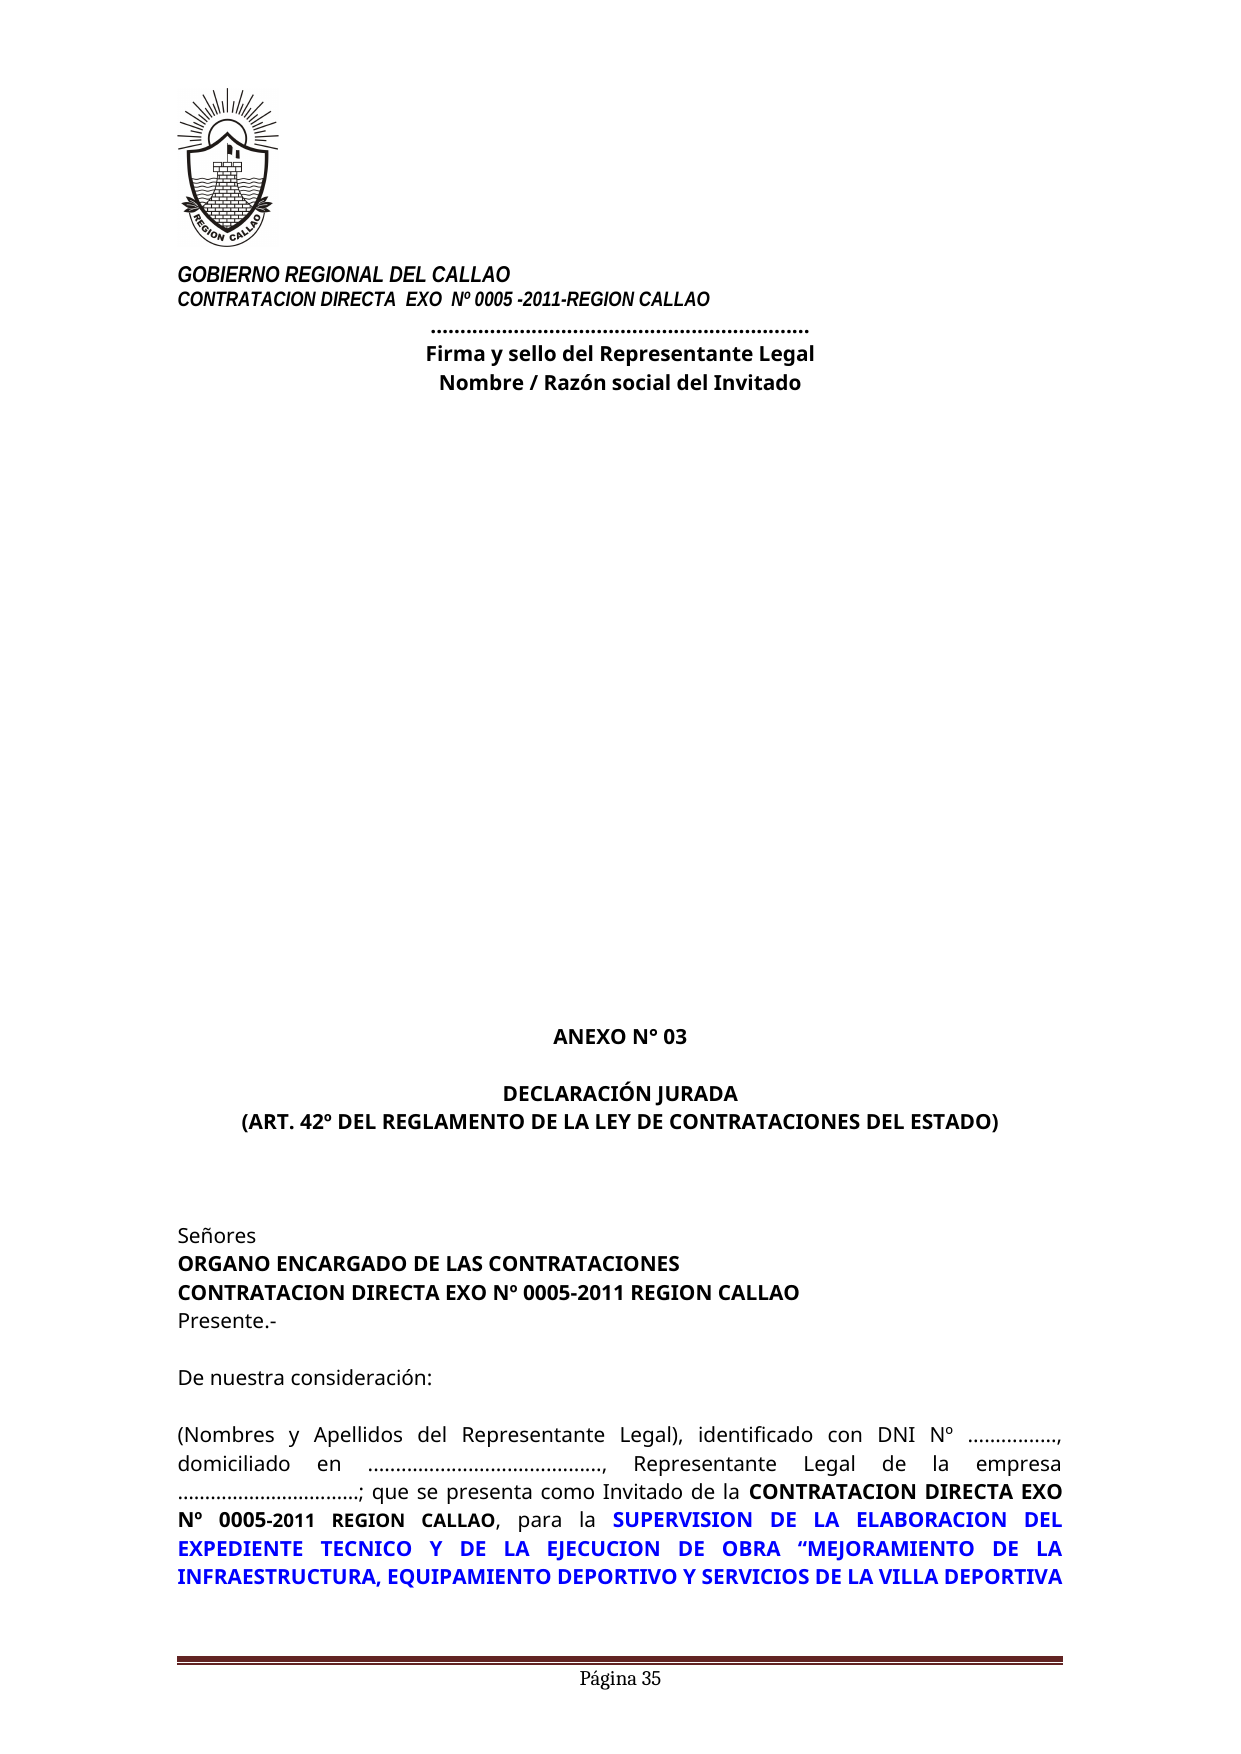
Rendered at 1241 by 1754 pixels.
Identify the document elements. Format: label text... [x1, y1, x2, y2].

text …….......................................................... [177, 311, 1063, 339]
picture [177, 88, 279, 247]
text CONTRATACION DIRECTA EXO Nº 0005-2011 REGION CALLAO [177, 1278, 1063, 1306]
text ANEXO N° 03 [177, 1022, 1063, 1051]
text Nombre / Razón social del Invitado [177, 368, 1063, 396]
text DECLARACIÓN JURADA [177, 1079, 1063, 1107]
text Firma y sello del Representante Legal [177, 339, 1063, 368]
text De nuestra consideración: [177, 1363, 1063, 1392]
text ORGANO ENCARGADO DE LAS CONTRATACIONES [177, 1249, 1063, 1278]
text Señores [177, 1221, 1063, 1249]
text (ART. 42º DEL REGLAMENTO DE LA LEY DE CONTRATACIONES DEL ESTADO) [177, 1107, 1063, 1136]
text Presente.- [177, 1306, 1063, 1335]
